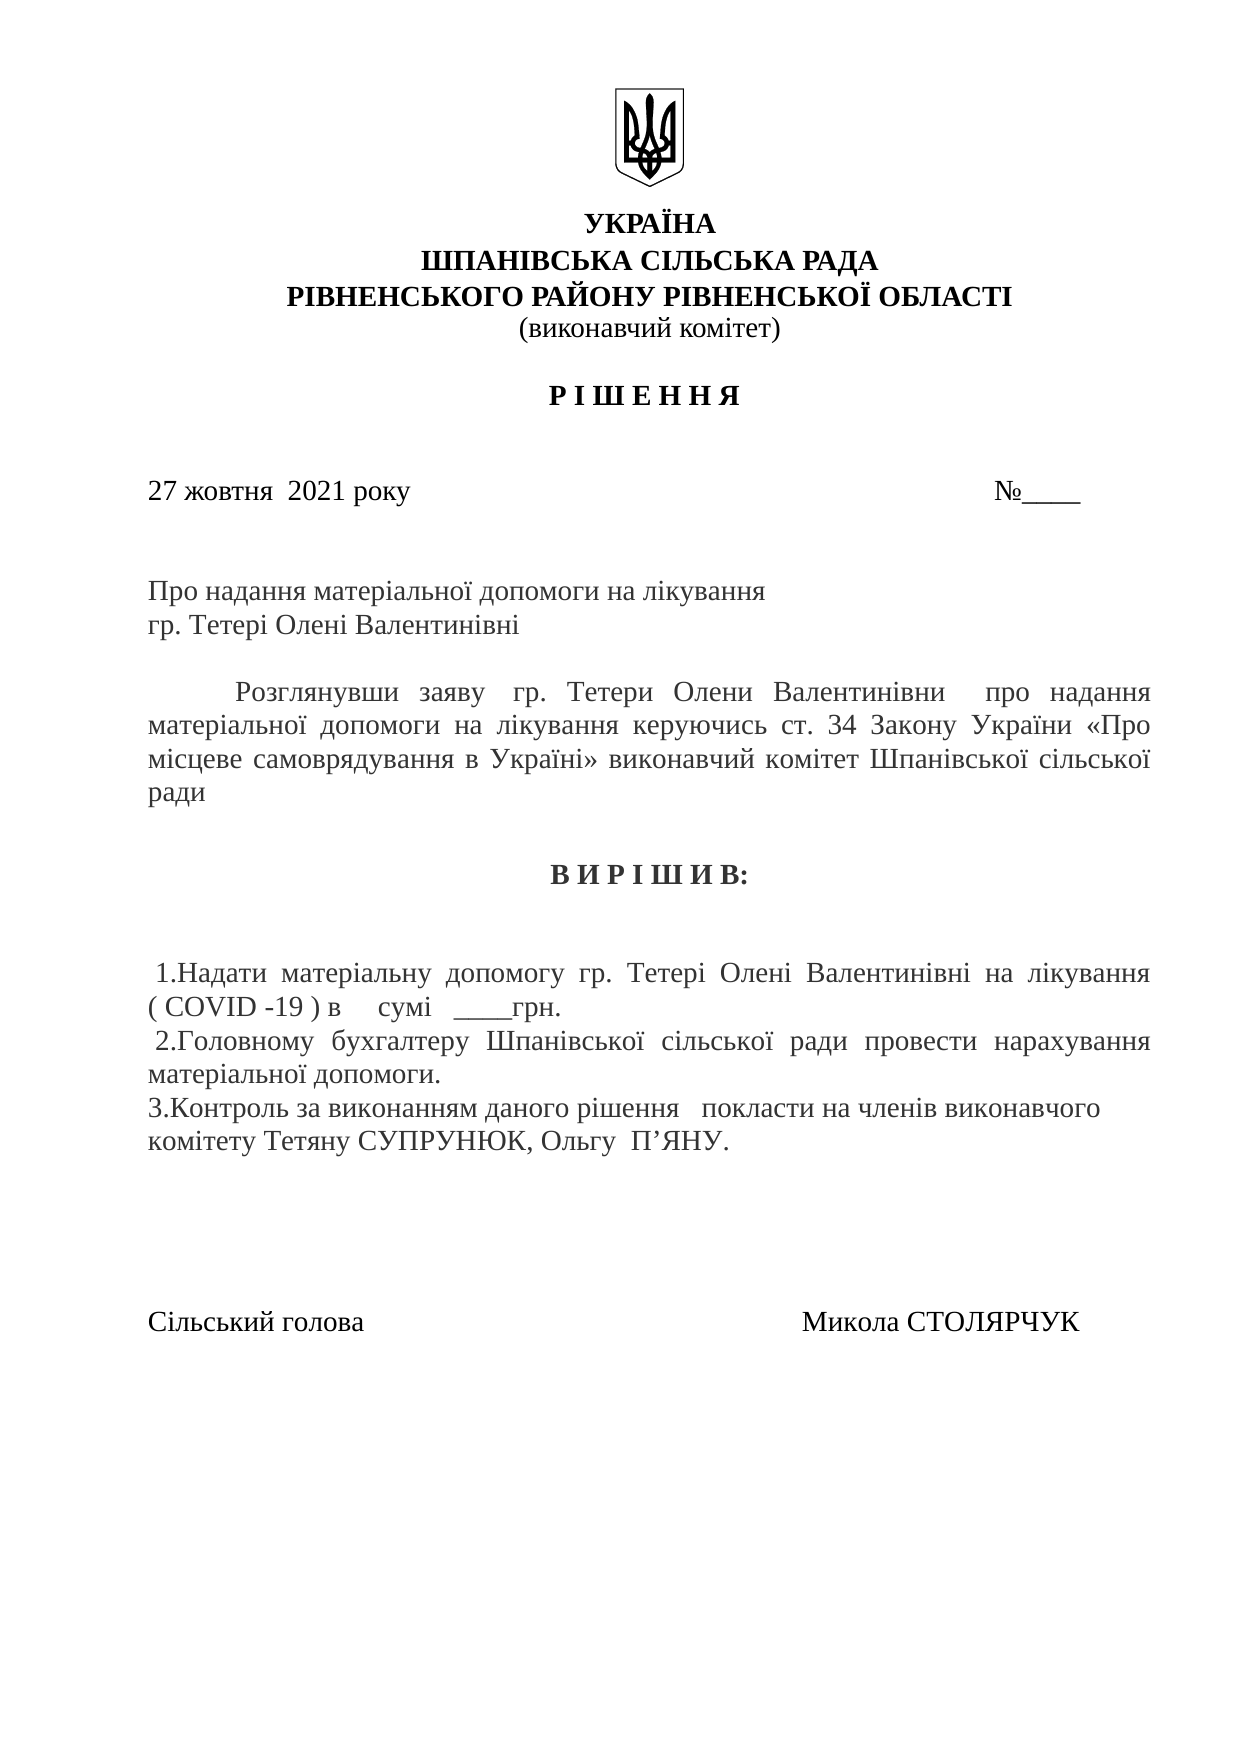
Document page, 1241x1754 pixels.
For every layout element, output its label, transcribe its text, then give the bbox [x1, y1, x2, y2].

text Сільський голова Микола СТОЛЯРЧУК [148, 1304, 1152, 1338]
text гр. Тетері Олені Валентинівні [148, 607, 1152, 640]
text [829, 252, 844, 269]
text ШПАНІВСЬКА сільська рада [856, 252, 1152, 275]
text Україна [148, 206, 1152, 240]
text Р І Ш Е Н Н Я [148, 378, 1152, 411]
text 27 жовтня 2021 року №____ [148, 473, 1152, 506]
text 2.Головному бухгалтеру Шпанівської сільської ради провести нарахування матеріальної допомоги. [148, 1023, 1152, 1090]
text Про надання матеріальної допомоги на лікування [148, 573, 1152, 607]
text 3.Контроль за виконанням даного рішення покласти на членів виконавчого комітету Тетяну СУПРУНЮК, Ольгу П’ЯНУ. [148, 1090, 1152, 1157]
text ШПАНІВСЬКА сільська рада [148, 252, 838, 275]
text 1.Надати матеріальну допомогу гр. Тетері Олені Валентинівні на лікування ( COVID -19 ) в сумі ____грн. [148, 956, 1152, 1023]
text РІВНЕНСЬКОГО РАЙОНУ РІВНЕНСЬКОЇ ОБЛАСТІ [148, 288, 1152, 311]
text (виконавчий комітет) [148, 311, 1152, 344]
text Розглянувши заяву гр. Тетери Олени Валентинівни про надання матеріальної допомоги на лікування керуючись ст. 34 Закону України «Про місцеве самоврядування в Україні» виконавчий комітет Шпанівської сільської ради [148, 674, 1152, 808]
text В И Р І Ш И В: [148, 857, 1152, 891]
